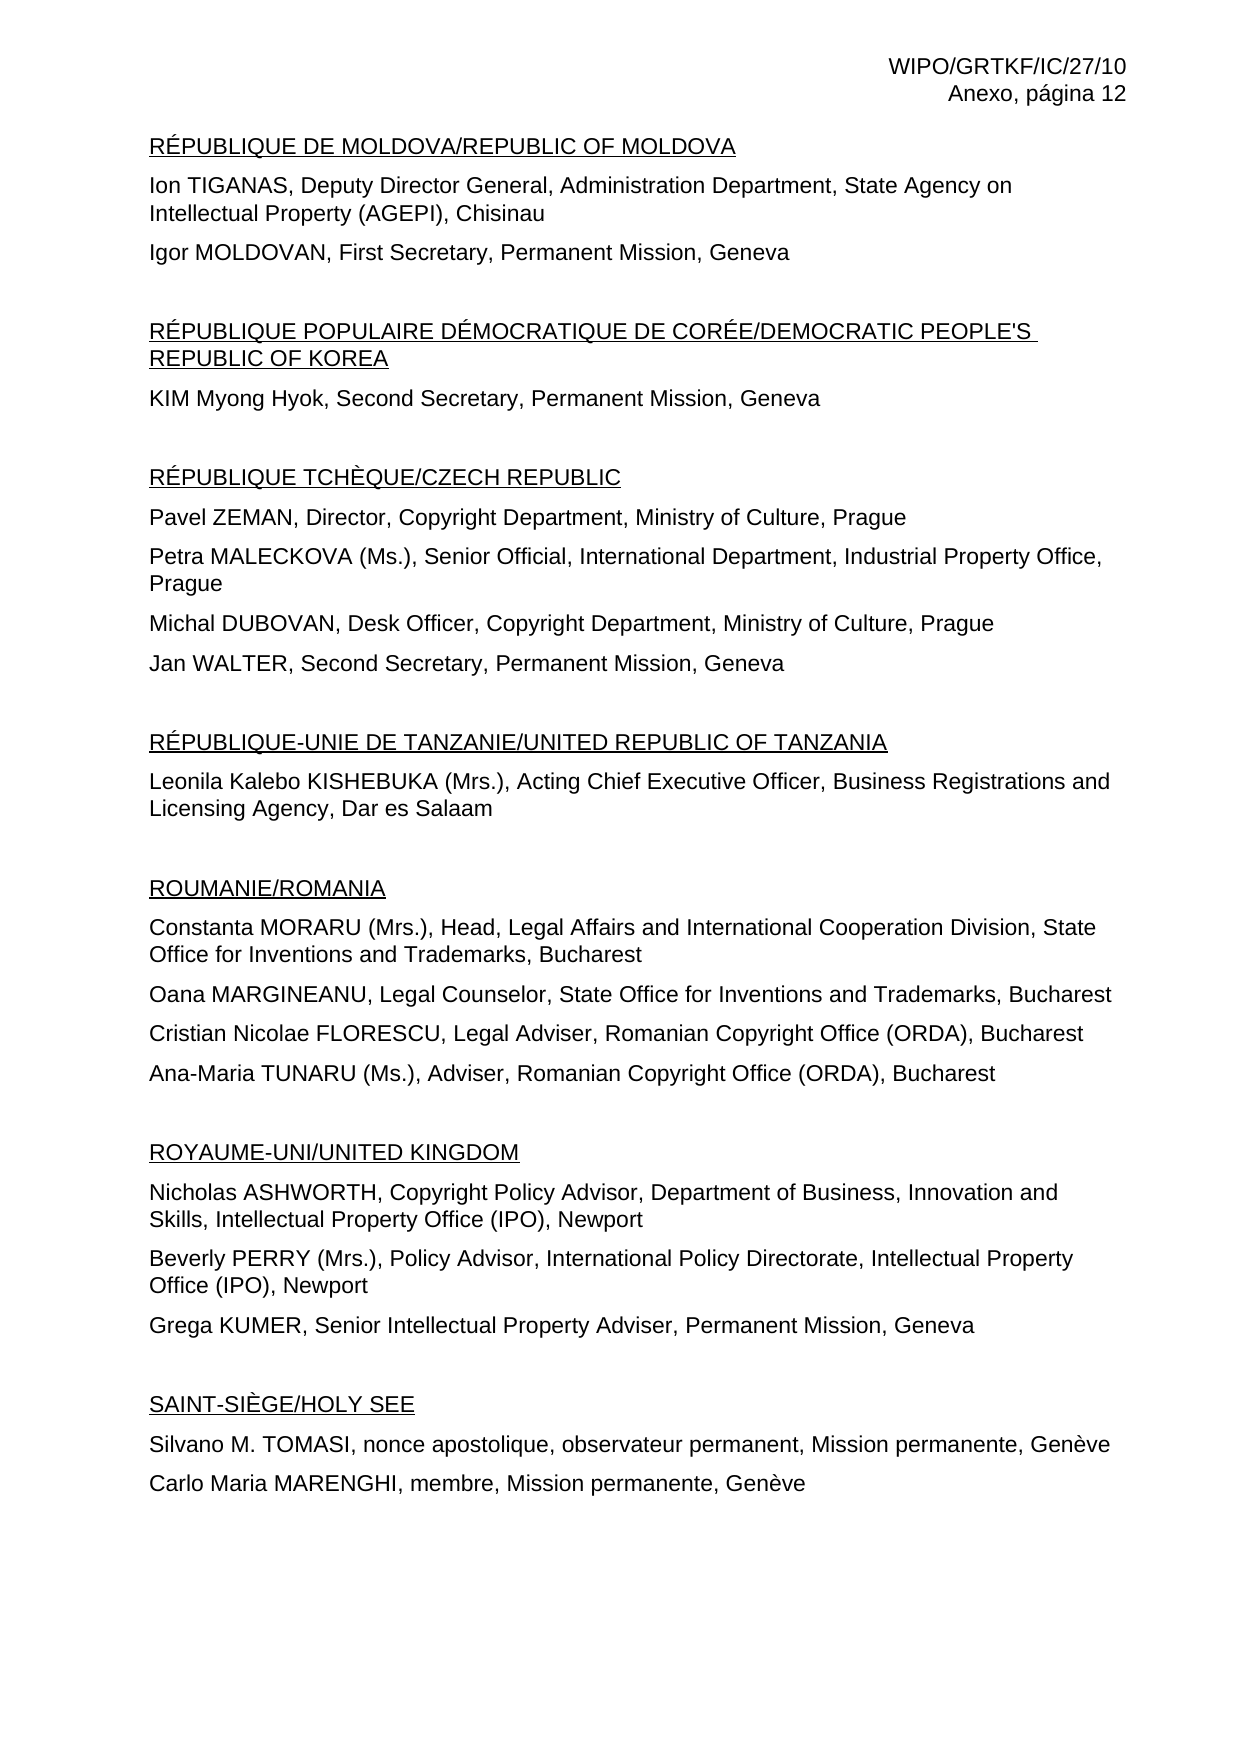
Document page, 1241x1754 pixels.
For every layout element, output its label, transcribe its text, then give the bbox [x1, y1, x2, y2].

text Igor MOLDOVAN, First Secretary, Permanent Mission, Geneva [149, 238, 1122, 266]
text KIM Myong Hyok, Second Secretary, Permanent Mission, Geneva [149, 384, 1122, 411]
text Grega KUMER, Senior Intellectual Property Adviser, Permanent Mission, Geneva [149, 1311, 1122, 1338]
text Oana MARGINEANU, Legal Counselor, State Office for Inventions and Trademarks, Bucharest [149, 980, 1122, 1007]
text Petra MALECKOVA (Ms.), Senior Official, International Department, Industrial Property Office, Prague [149, 543, 1122, 597]
text ROUMANIE/ROMANIA [149, 874, 1122, 901]
text ROYAUME-UNI/UNITED KINGDOM [149, 1138, 1122, 1166]
text Silvano M. TOMASI, nonce apostolique, observateur permanent, Mission permanente, Genève [149, 1430, 1122, 1457]
text RÉPUBLIQUE-UNIE DE TANZANIE/UNITED REPUBLIC OF TANZANIA [149, 728, 1122, 755]
text Pavel ZEMAN, Director, Copyright Department, Ministry of Culture, Prague [149, 503, 1122, 530]
text RÉPUBLIQUE DE MOLDOVA/REPUBLIC OF MOLDOVA [149, 132, 1122, 159]
text Nicholas ASHWORTH, Copyright Policy Advisor, Department of Business, Innovation and Skills, Intellectual Property Office (IPO), Newport [149, 1178, 1122, 1232]
text SAINT-SIÈGE/HOLY SEE [149, 1391, 1122, 1418]
text Carlo Maria MARENGHI, membre, Mission permanente, Genève [149, 1470, 1122, 1497]
text RÉPUBLIQUE TCHÈQUE/CZECH REPUBLIC [149, 463, 1122, 491]
text Ion TIGANAS, Deputy Director General, Administration Department, State Agency on Intellectual Property (AGEPI), Chisinau [149, 172, 1122, 226]
text Constanta MORARU (Mrs.), Head, Legal Affairs and International Cooperation Division, State Office for Inventions and Trademarks, Bucharest [149, 913, 1122, 968]
text Jan WALTER, Second Secretary, Permanent Mission, Geneva [149, 649, 1122, 676]
text Ana-Maria TUNARU (Ms.), Adviser, Romanian Copyright Office (ORDA), Bucharest [149, 1059, 1122, 1086]
text Beverly PERRY (Mrs.), Policy Advisor, International Policy Directorate, Intellectual Property Office (IPO), Newport [149, 1245, 1122, 1299]
text Leonila Kalebo KISHEBUKA (Mrs.), Acting Chief Executive Officer, Business Registrations and Licensing Agency, Dar es Salaam [149, 768, 1122, 822]
text Cristian Nicolae FLORESCU, Legal Adviser, Romanian Copyright Office (ORDA), Bucharest [149, 1020, 1122, 1047]
text Michal DUBOVAN, Desk Officer, Copyright Department, Ministry of Culture, Prague [149, 609, 1122, 636]
text RÉPUBLIQUE POPULAIRE DÉMOCRATIQUE DE CORÉE/DEMOCRATIC PEOPLE'S REPUBLIC OF KOREA [149, 318, 1122, 372]
